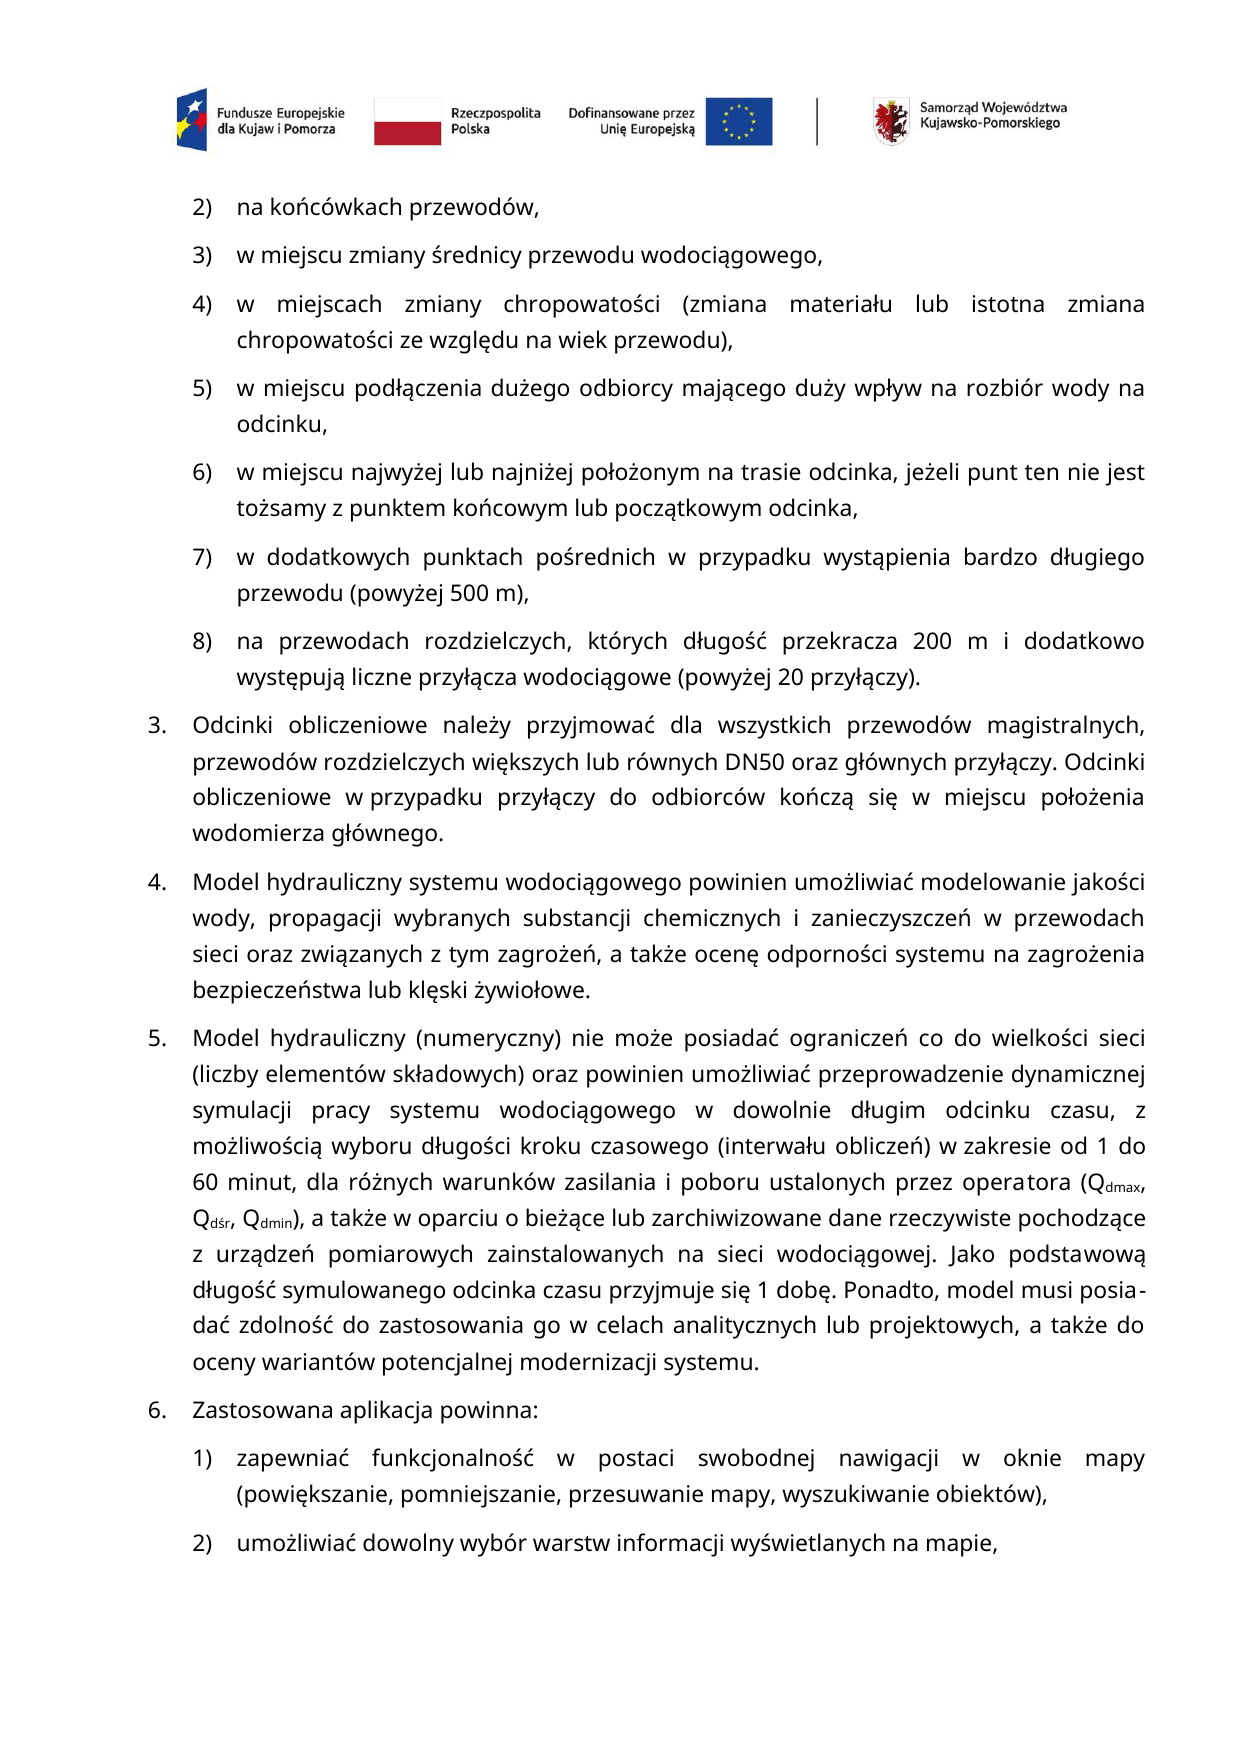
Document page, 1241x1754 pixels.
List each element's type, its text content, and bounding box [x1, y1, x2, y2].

list na końcówkach przewodów, [192, 191, 1146, 222]
list w miejscach zmiany chropowatości (zmiana materiału lub istotna zmiana chropowatości ze względu na wiek przewodu), [192, 288, 1146, 355]
list zapewniać funkcjonalność w postaci swobodnej nawigacji w oknie mapy (powiększanie, pomniejszanie, przesuwanie mapy, wyszukiwanie obiektów), [192, 1442, 1146, 1509]
list w miejscu podłączenia dużego odbiorcy mającego duży wpływ na rozbiór wody na odcinku, [192, 372, 1146, 439]
list Zastosowana aplikacja powinna: [148, 1394, 1146, 1425]
list Odcinki obliczeniowe należy przyjmować dla wszystkich przewodów magistralnych, przewodów rozdzielczych większych lub równych DN50 oraz głównych przyłączy. Odcinki obliczeniowe w przypadku przyłączy do odbiorców kończą się w miejscu położenia wodomierza głównego. [148, 709, 1146, 848]
list Model hydrauliczny systemu wodociągowego powinien umożliwiać modelowanie jakości wody, propagacji wybranych substancji chemicznych i zanieczyszczeń w przewodach sieci oraz związanych z tym zagrożeń, a także ocenę odporności systemu na zagrożenia bezpieczeństwa lub klęski żywiołowe. [148, 866, 1146, 1005]
list w dodatkowych punktach pośrednich w przypadku wystąpienia bardzo długiego przewodu (powyżej 500 m), [192, 541, 1146, 608]
list w miejscu zmiany średnicy przewodu wodociągowego, [192, 239, 1146, 270]
list umożliwiać dowolny wybór warstw informacji wyświetlanych na mapie, [192, 1527, 1146, 1558]
list na przewodach rozdzielczych, których długość przekracza 200 m i dodatkowo występują liczne przyłącza wodociągowe (powyżej 20 przyłączy). [192, 625, 1146, 692]
list Model hydrauliczny (numeryczny) nie może posiadać ograniczeń co do wielkości sieci (liczby elementów składowych) oraz powinien umożliwiać przeprowadzenie dynamicznej symulacji pracy systemu wodociągowego w dowolnie długim odcinku czasu, z możliwością wyboru długości kroku czasowego (interwału obliczeń) w zakresie od 1 do 60 minut, dla różnych warunków zasilania i poboru ustalonych przez operatora (Qdmax, Qdśr, Qdmin), a także w oparciu o bieżące lub zarchiwizowane dane rzeczywiste pochodzące z urządzeń pomiarowych zainstalowanych na sieci wodociągowej. Jako podstawową długość symulowanego odcinka czasu przyjmuje się 1 dobę. Ponadto, model musi posiadać zdolność do zastosowania go w celach analitycznych lub projektowych, a także do oceny wariantów potencjalnej modernizacji systemu. [148, 1022, 1146, 1377]
list w miejscu najwyżej lub najniżej położonym na trasie odcinka, jeżeli punt ten nie jest tożsamy z punktem końcowym lub początkowym odcinka, [192, 456, 1146, 523]
